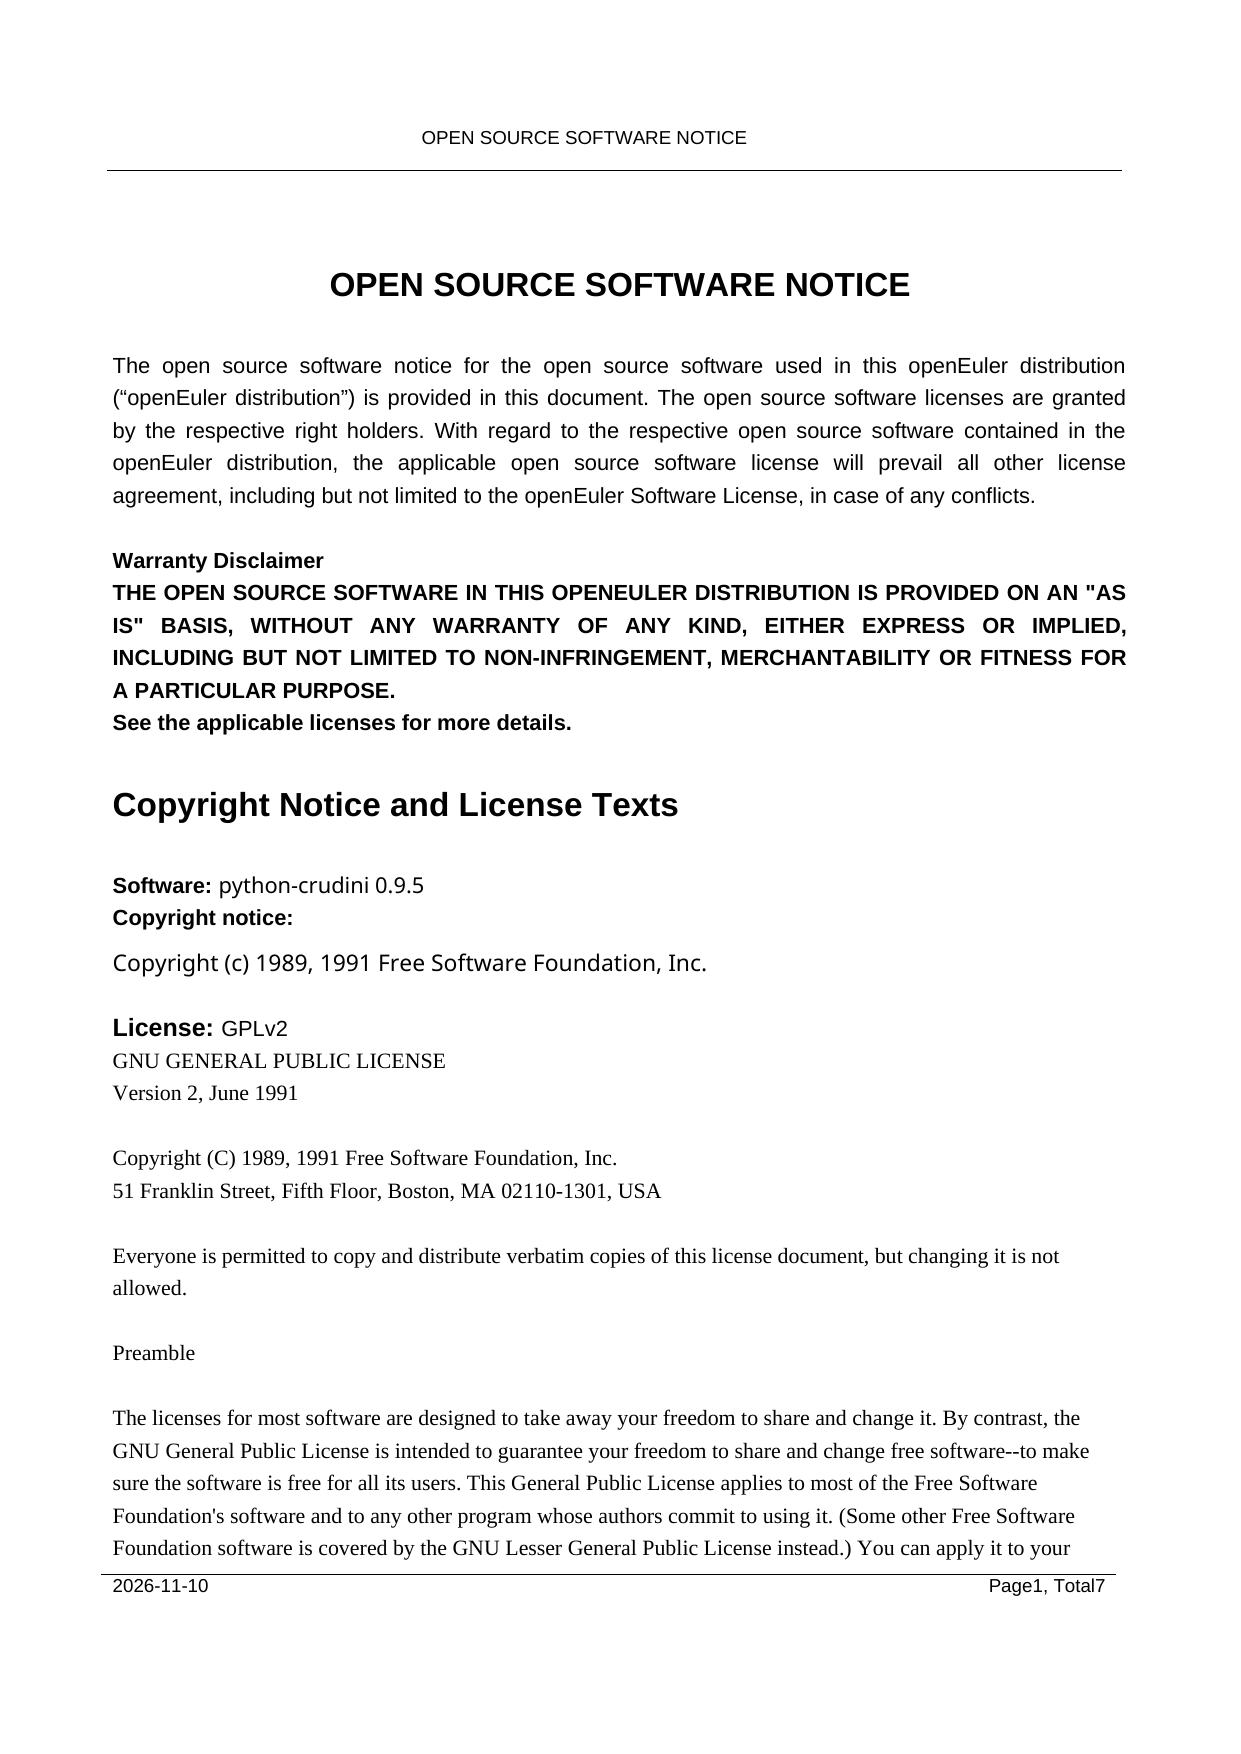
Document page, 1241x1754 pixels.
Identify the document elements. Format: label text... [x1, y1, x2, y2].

text THE OPEN SOURCE SOFTWARE IN THIS OPENEULER DISTRIBUTION IS PROVIDED ON AN "AS IS" BASIS, WITHOUT ANY WARRANTY OF ANY KIND, EITHER EXPRESS OR IMPLIED, INCLUDING BUT NOT LIMITED TO NON-INFRINGEMENT, MERCHANTABILITY OR FITNESS FOR A PARTICULAR PURPOSE. See the applicable licenses for more details. [112, 576, 1128, 739]
text OPEN SOURCE SOFTWARE NOTICE [112, 251, 1128, 316]
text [112, 1044, 1128, 1564]
text Copyright (c) 1989, 1991 Free Software Foundation, Inc. [112, 947, 1128, 1012]
text Warranty Disclaimer [112, 544, 1128, 576]
title Software: python-crudini 0.9.5 [112, 869, 1128, 901]
text Copyright Notice and License Texts [112, 771, 1128, 836]
text Copyright notice: [112, 901, 1128, 934]
text License: GPLv2 [112, 1012, 1128, 1044]
text The open source software notice for the open source software used in this openEuler distribution (“openEuler distribution”) is provided in this document. The open source software licenses are granted by the respective right holders. With regard to the respective open source software contained in the openEuler distribution, the applicable open source software license will prevail all other license agreement, including but not limited to the openEuler Software License, in case of any conflicts. [112, 349, 1128, 511]
